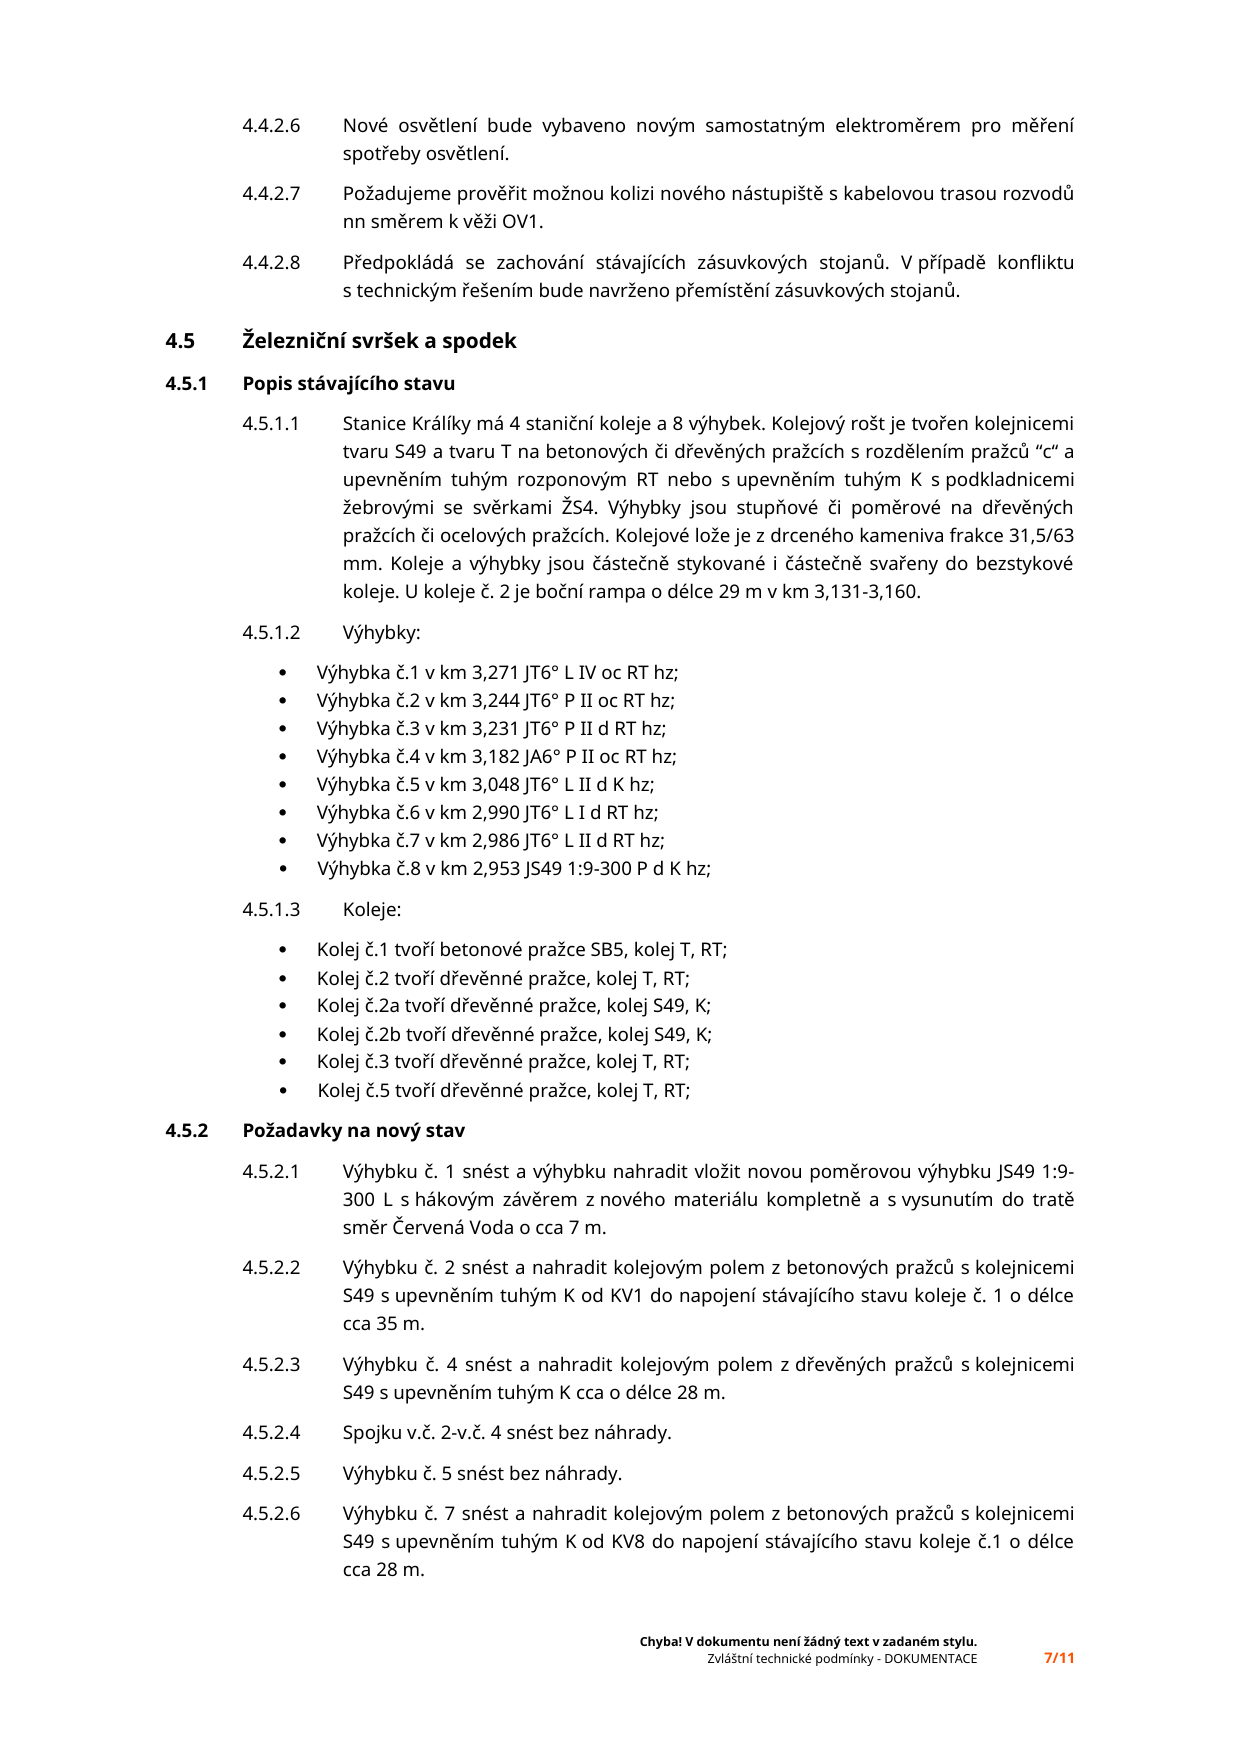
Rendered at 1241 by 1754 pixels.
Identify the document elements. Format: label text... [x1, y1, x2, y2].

list Výhybku č. 5 snést bez náhrady. [242, 1460, 1075, 1486]
list Výhybku č. 1 snést a výhybku nahradit vložit novou poměrovou výhybku JS49 1:9-300 L s hákovým závěrem z nového materiálu kompletně a s vysunutím do tratě směr Červená Voda o cca 7 m. [242, 1158, 1075, 1239]
list Koleje: [242, 896, 1075, 922]
list Výhybku č. 7 snést a nahradit kolejovým polem z betonových pražců s kolejnicemi S49 s upevněním tuhým K od KV8 do napojení stávajícího stavu koleje č.1 o délce cca 28 m. [242, 1501, 1075, 1582]
list Kolej č.2a tvoří dřevěnné pražce, kolej S49, K; [279, 993, 1075, 1018]
list Výhybku č. 4 snést a nahradit kolejovým polem z dřevěných pražců s kolejnicemi S49 s upevněním tuhým K cca o délce 28 m. [242, 1351, 1075, 1404]
list Výhybky: [242, 619, 1075, 644]
list Popis stávajícího stavu [165, 370, 1075, 395]
list Nové osvětlení bude vybaveno novým samostatným elektroměrem pro měření spotřeby osvětlení. [242, 112, 1075, 166]
list Požadujeme prověřit možnou kolizi nového nástupiště s kabelovou trasou rozvodů nn směrem k věži OV1. [242, 181, 1075, 234]
list Výhybka č.6 v km 2,990 JT6° L I d RT hz; [279, 800, 1075, 825]
list Železniční svršek a spodek [165, 326, 1075, 354]
list Kolej č.5 tvoří dřevěnné pražce, kolej T, RT; [280, 1077, 1075, 1102]
list Výhybka č.2 v km 3,244 JT6° P II oc RT hz; [279, 688, 1075, 713]
list Kolej č.1 tvoří betonové pražce SB5, kolej T, RT; [279, 937, 1075, 962]
list Výhybka č.5 v km 3,048 JT6° L II d K hz; [279, 772, 1075, 797]
list Kolej č.3 tvoří dřevěnné pražce, kolej T, RT; [279, 1049, 1075, 1074]
list Výhybka č.4 v km 3,182 JA6° P II oc RT hz; [279, 744, 1075, 769]
list Požadavky na nový stav [165, 1117, 1075, 1143]
list Výhybka č.3 v km 3,231 JT6° P II d RT hz; [279, 716, 1075, 741]
list Výhybku č. 2 snést a nahradit kolejovým polem z betonových pražců s kolejnicemi S49 s upevněním tuhým K od KV1 do napojení stávajícího stavu koleje č. 1 o délce cca 35 m. [242, 1254, 1075, 1336]
list Předpokládá se zachování stávajících zásuvkových stojanů. V případě konfliktu s technickým řešením bude navrženo přemístění zásuvkových stojanů. [242, 249, 1075, 303]
list Stanice Králíky má 4 staniční koleje a 8 výhybek. Kolejový rošt je tvořen kolejnicemi tvaru S49 a tvaru T na betonových či dřevěných pražcích s rozdělením pražců “c“ a upevněním tuhým rozponovým RT nebo s upevněním tuhým K s podkladnicemi žebrovými se svěrkami ŽS4. Výhybky jsou stupňové či poměrové na dřevěných pražcích či ocelových pražcích. Kolejové lože je z drceného kameniva frakce 31,5/63 mm. Koleje a výhybky jsou částečně stykované i částečně svařeny do bezstykové koleje. U koleje č. 2 je boční rampa o délce 29 m v km 3,131-3,160. [242, 410, 1075, 604]
list Kolej č.2 tvoří dřevěnné pražce, kolej T, RT; [279, 965, 1075, 990]
list Spojku v.č. 2-v.č. 4 snést bez náhrady. [242, 1419, 1075, 1445]
list Výhybka č.8 v km 2,953 JS49 1:9-300 P d K hz; [280, 856, 1075, 881]
list Výhybka č.1 v km 3,271 JT6° L IV oc RT hz; [279, 659, 1075, 685]
list Kolej č.2b tvoří dřevěnné pražce, kolej S49, K; [279, 1021, 1075, 1046]
list Výhybka č.7 v km 2,986 JT6° L II d RT hz; [279, 828, 1075, 853]
